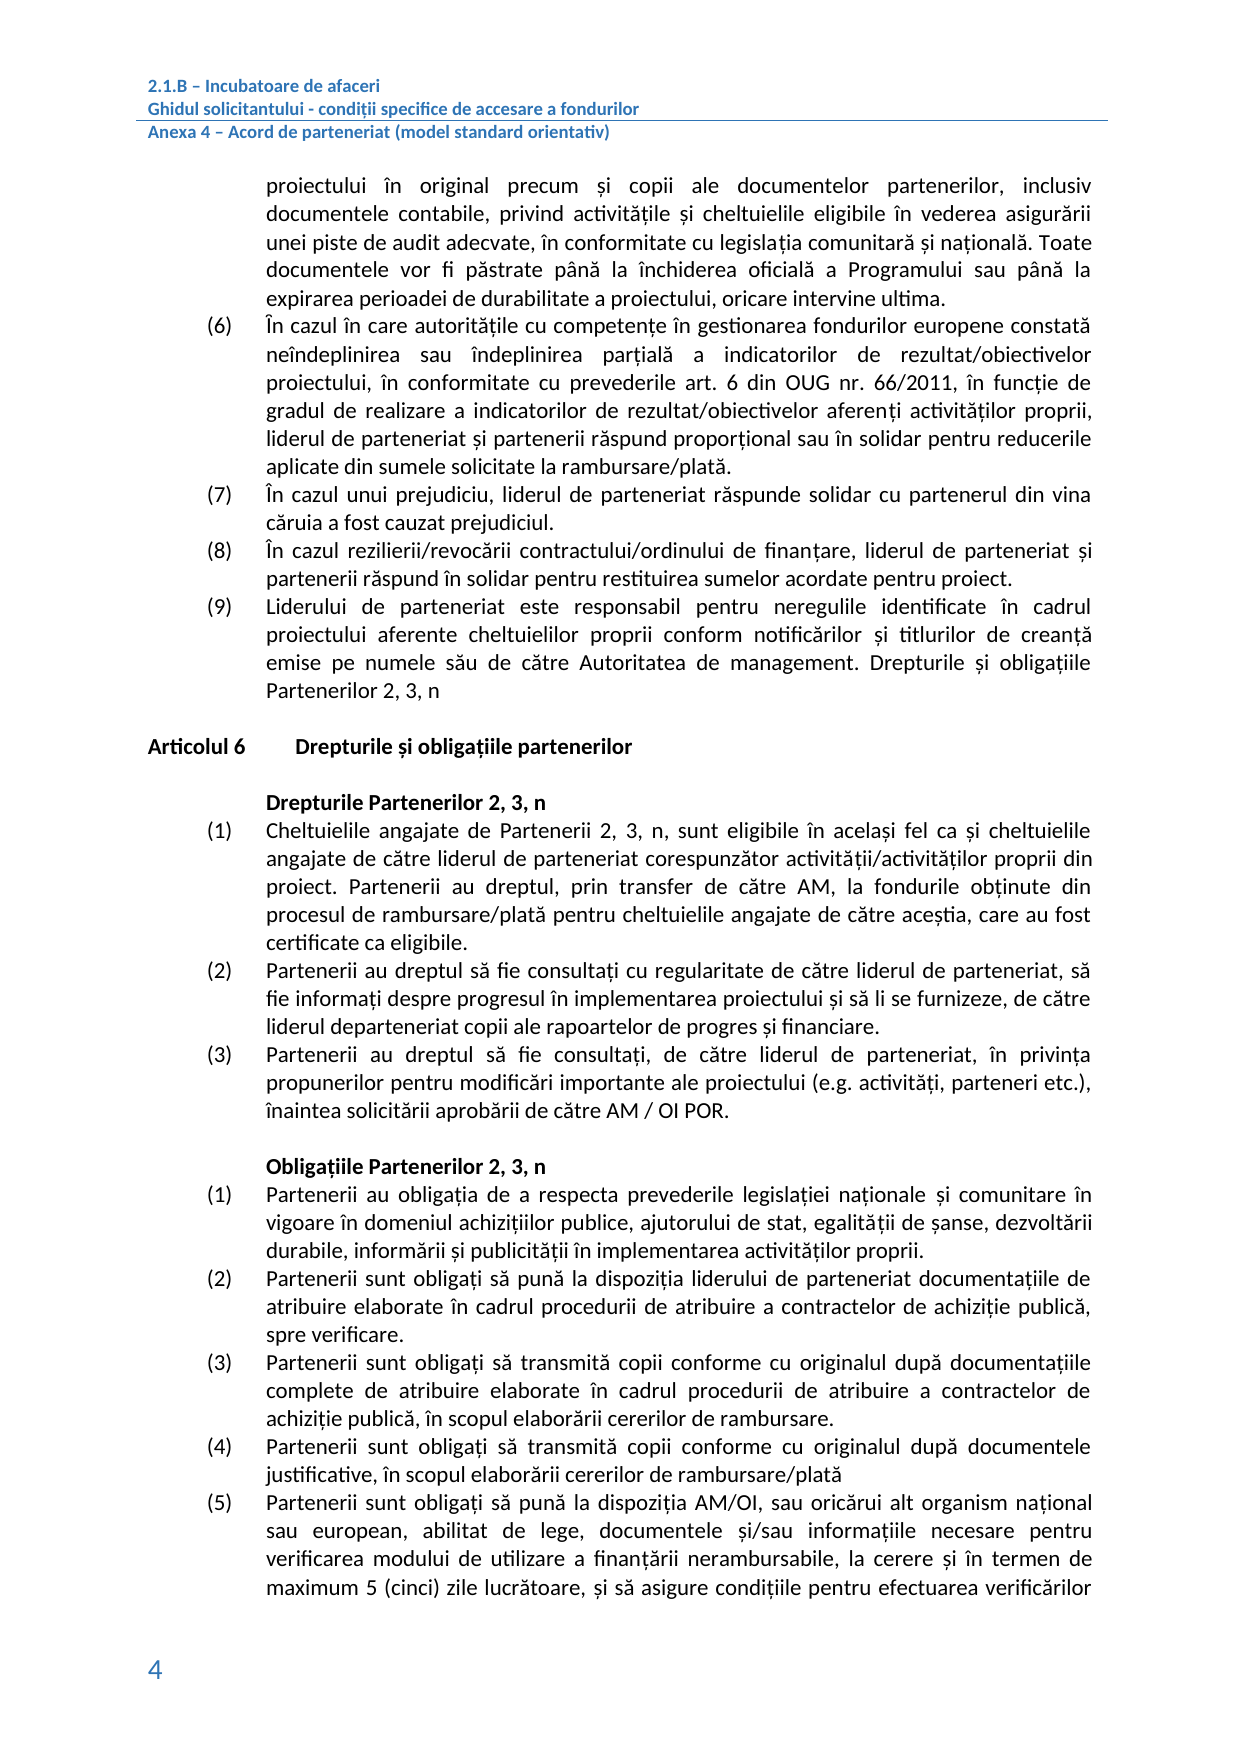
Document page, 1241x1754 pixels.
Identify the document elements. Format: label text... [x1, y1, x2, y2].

list Partenerii au dreptul să fie consultaţi cu regularitate de către liderul de parteneriat, să fie informaţi despre progresul în implementarea proiectului şi să li se furnizeze, de către liderul departeneriat copii ale rapoartelor de progres şi financiare. [207, 956, 1093, 1040]
list Partenerii au obligaţia de a respecta prevederile legislaţiei naţionale și comunitare în vigoare în domeniul achiziţiilor publice, ajutorului de stat, egalității de şanse, dezvoltării durabile, informării şi publicității în implementarea activităților proprii. [207, 1180, 1093, 1264]
list Drepturile Partenerilor 2, 3, n [266, 788, 1093, 816]
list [207, 1488, 1093, 1601]
list Partenerii sunt obligaţi să pună la dispoziţia liderului de parteneriat documentaţiile de atribuire elaborate în cadrul procedurii de atribuire a contractelor de achiziţie publică, spre verificare. [207, 1264, 1093, 1348]
list Partenerii au dreptul să fie consultaţi, de către liderul de parteneriat, în privinţa propunerilor pentru modificări importante ale proiectului (e.g. activităţi, parteneri etc.), înaintea solicitării aprobării de către AM / OI POR. [207, 1040, 1093, 1124]
list În cazul unui prejudiciu, liderul de parteneriat răspunde solidar cu partenerul din vina căruia a fost cauzat prejudiciul. [207, 480, 1093, 536]
list Partenerii sunt obligaţi să transmită copii conforme cu originalul după documentele justificative, în scopul elaborării cererilor de rambursare/plată [207, 1432, 1093, 1488]
list Drepturile şi obligaţiile partenerilor [148, 732, 1093, 760]
list Ȋn cazul în care autorităţile cu competenţe în gestionarea fondurilor europene constată neîndeplinirea sau îndeplinirea parţială a indicatorilor de rezultat/obiectivelor proiectului, în conformitate cu prevederile art. 6 din OUG nr. 66/2011, în funcţie de gradul de realizare a indicatorilor de rezultat/obiectivelor aferenți activităților proprii, liderul de parteneriat și partenerii răspund proporțional sau în solidar pentru reducerile aplicate din sumele solicitate la rambursare/plată. [207, 312, 1093, 480]
list Cheltuielile angajate de Partenerii 2, 3, n, sunt eligibile în acelaşi fel ca şi cheltuielile angajate de către liderul de parteneriat corespunzător activității/activităților proprii din proiect. Partenerii au dreptul, prin transfer de către AM, la fondurile obţinute din procesul de rambursare/plată pentru cheltuielile angajate de către aceştia, care au fost certificate ca eligibile. [207, 816, 1093, 956]
list Obligaţiile Partenerilor 2, 3, n [266, 1152, 1093, 1180]
list În cazul rezilierii/revocării contractului/ordinului de finanțare, liderul de parteneriat și partenerii răspund în solidar pentru restituirea sumelor acordate pentru proiect. [207, 536, 1093, 592]
list Liderului de parteneriat este responsabil pentru neregulile identificate în cadrul proiectului aferente cheltuielilor proprii conform notificărilor și titlurilor de creanță emise pe numele său de către Autoritatea de management. Drepturile şi obligaţiile Partenerilor 2, 3, n [207, 592, 1093, 704]
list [207, 172, 1093, 312]
list Partenerii sunt obligaţi să transmită copii conforme cu originalul după documentaţiile complete de atribuire elaborate în cadrul procedurii de atribuire a contractelor de achiziţie publică, în scopul elaborării cererilor de rambursare. [207, 1348, 1093, 1432]
